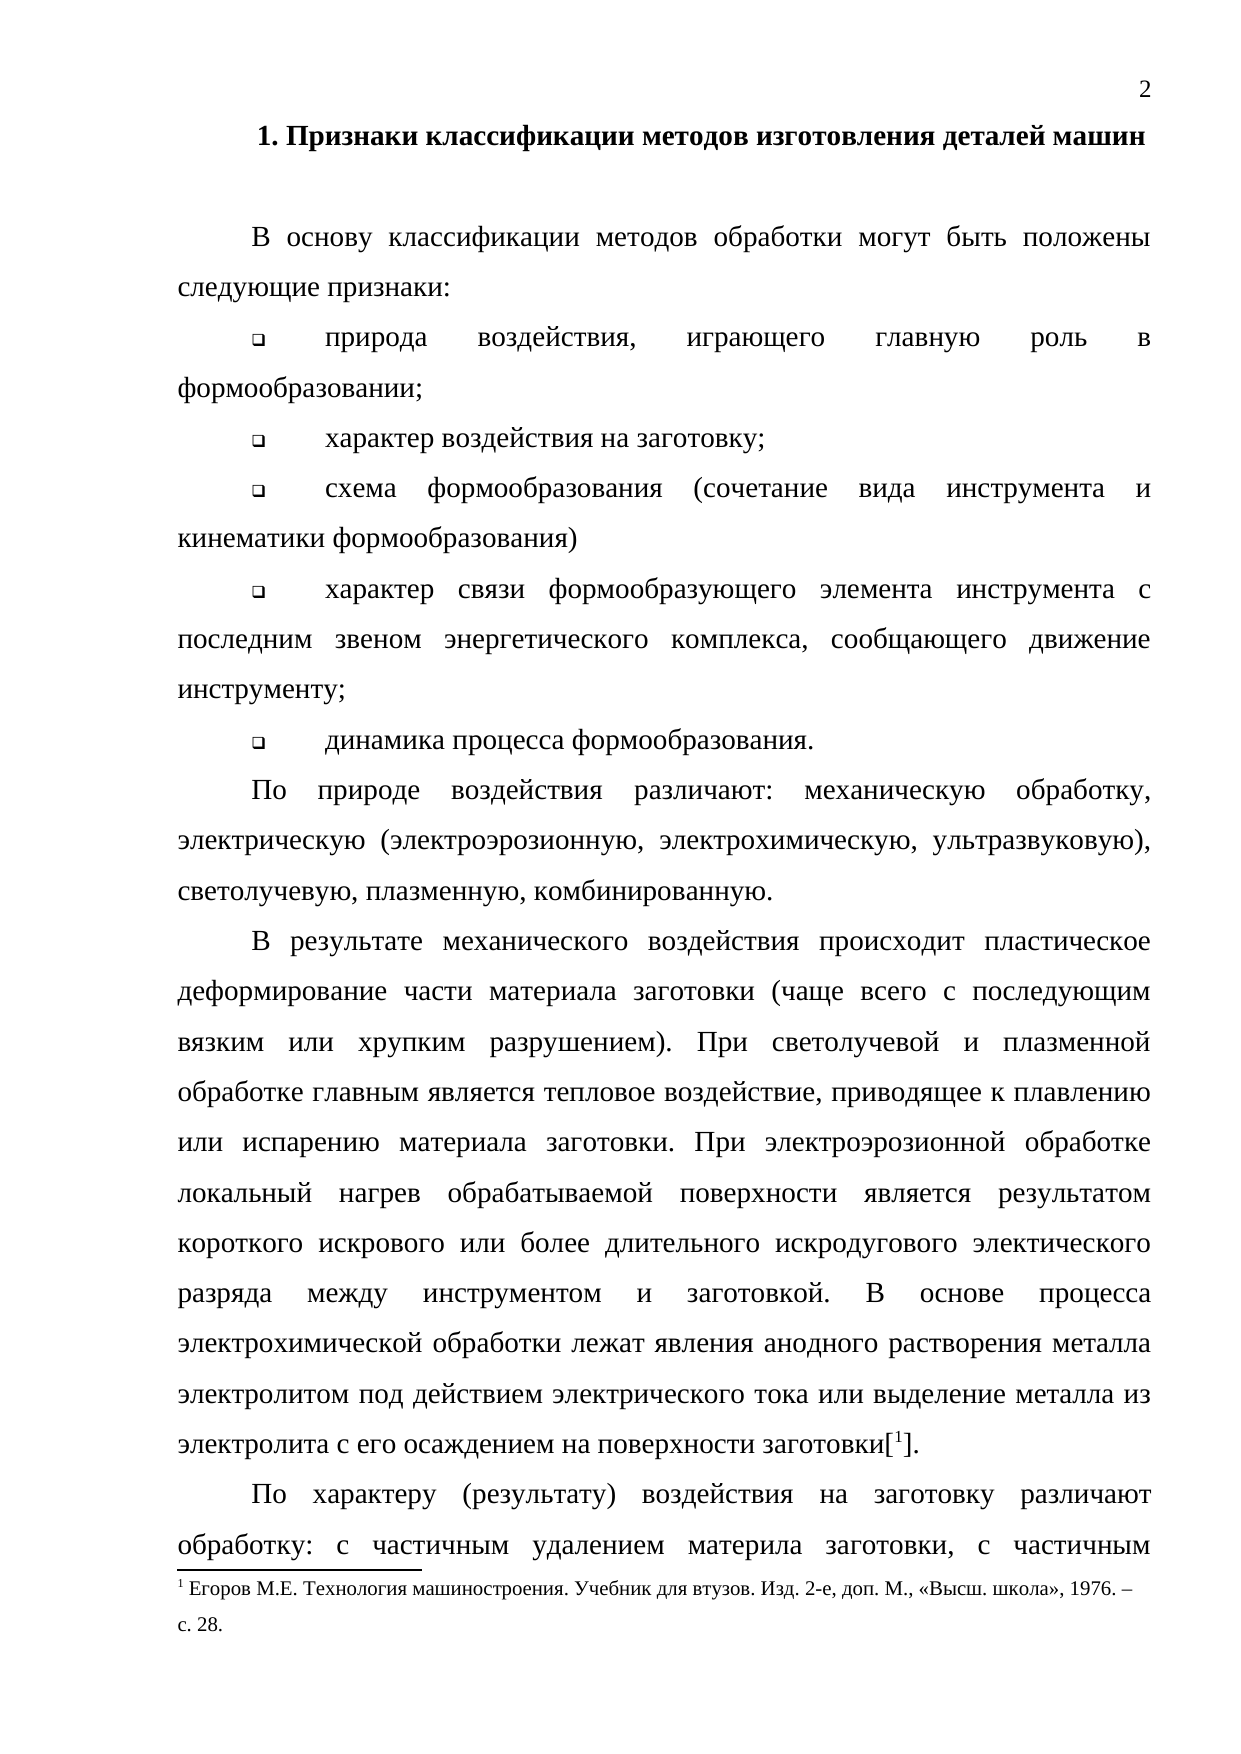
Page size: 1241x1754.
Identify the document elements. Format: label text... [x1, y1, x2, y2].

list характер воздействия на заготовку; [177, 420, 1152, 453]
list схема формообразования (сочетание вида инструмента и кинематики формообразования) [177, 470, 1152, 554]
text 1. Признаки классификации методов изготовления деталей машин [177, 118, 1152, 152]
list природа воздействия, играющего главную роль в формообразовании; [177, 319, 1152, 403]
list динамика процесса формообразования. [177, 722, 1152, 755]
list характер связи формообразующего элемента инструмента с последним звеном энергетического комплекса, сообщающего движение инструменту; [177, 571, 1152, 705]
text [177, 1477, 1152, 1560]
text В результате механического воздействия происходит пластическое деформирование части материала заготовки (чаще всего с последующим вязким или хрупким разрушением). При светолучевой и плазменной обработке главным является тепловое воздействие, приводящее к плавлению или испарению материала заготовки. При электроэрозионной обработке локальный нагрев обрабатываемой поверхности является результатом короткого искрового или более длительного искродугового электического разряда между инструментом и заготовкой. В основе процесса электрохимической обработки лежат явления анодного растворения металла электролитом под действием электрического тока или выделение металла из электролита с его осаждением на поверхности заготовки[]. [177, 923, 1152, 1460]
text По природе воздействия различают: механическую обработку, электрическую (электроэрозионную, электрохимическую, ультразвуковую), светолучевую, плазменную, комбинированную. [177, 772, 1152, 906]
text В основу классификации методов обработки могут быть положены следующие признаки: [177, 219, 1152, 303]
